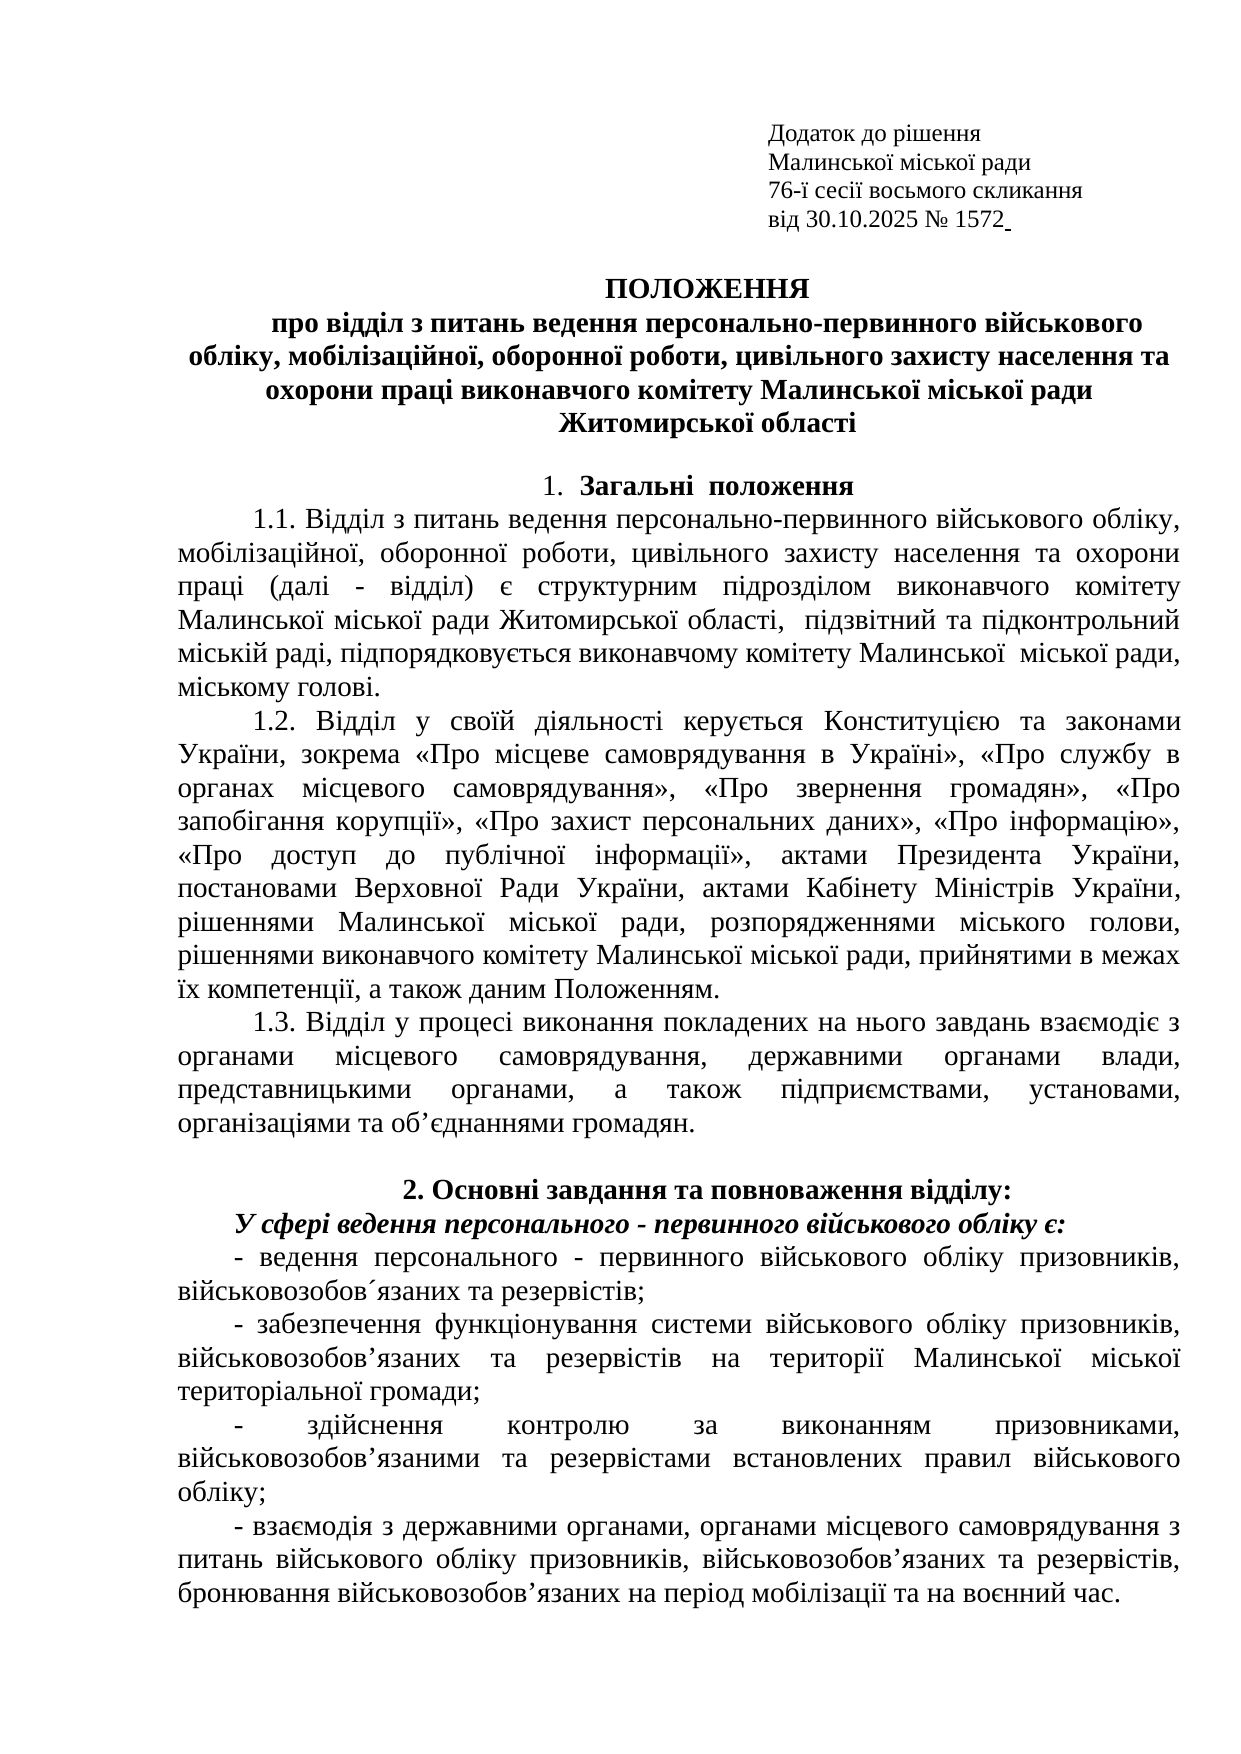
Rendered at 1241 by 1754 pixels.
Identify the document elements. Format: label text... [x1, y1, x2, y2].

text - здійснення контролю за виконанням призовниками, військовозобов’язаними та резервістами встановлених правил військового обліку; [177, 1407, 1181, 1508]
text про відділ з питань ведення персонально-первинного військового обліку, мобілізаційної, оборонної роботи, цивільного захисту населення та охорони праці виконавчого комітету Малинської міської ради [177, 305, 1181, 406]
text від 30.10.2025 № 1572 [767, 204, 1181, 233]
list Загальні положення [215, 468, 1181, 501]
text 1.2. Відділ у своїй діяльності керується Конституцією та законами України, зокрема «Про місцеве самоврядування в Україні», «Про службу в органах місцевого самоврядування», «Про звернення громадян», «Про запобігання корупції», «Про захист персональних даних», «Про інформацію», «Про доступ до публічної інформації», актами Президента України, постановами Верховної Ради України, актами Кабінету Міністрів України, рішеннями Малинської міської ради, розпорядженнями міського голови, рішеннями виконавчого комітету Малинської міської ради, прийнятими в межах їх компетенції, а також даним Положенням. [177, 703, 1181, 1004]
text 1.3. Відділ у процесі виконання покладених на нього завдань взаємодіє з органами місцевого самоврядування, державними органами влади, представницькими органами, а також підприємствами, установами, організаціями та об’єднаннями громадян. [177, 1004, 1181, 1139]
text ПОЛОЖЕННЯ [177, 271, 1181, 305]
text Додаток до рішення [767, 118, 1181, 147]
text - ведення персонального - первинного військового обліку призовників, військовозобов´язаних та резервістів; [177, 1239, 1181, 1306]
text 2. Основні завдання та повноваження відділу: [177, 1172, 1181, 1206]
text 1.1. Відділ з питань ведення персонально-первинного військового обліку, мобілізаційної, оборонної роботи, цивільного захисту населення та охорони праці (далі - відділ) є структурним підрозділом виконавчого комітету Малинської міської ради Житомирської області, підзвітний та підконтрольний міській раді, підпорядковується виконавчому комітету Малинської міської ради, міському голові. [177, 501, 1181, 703]
text Житомирської області [177, 406, 1181, 439]
text - забезпечення функціонування системи військового обліку призовників, військовозобов’язаних та резервістів на території Малинської міської територіальної громади; [177, 1306, 1181, 1407]
text - взаємодія з державними органами, органами місцевого самоврядування з питань військового обліку призовників, військовозобов’язаних та резервістів, бронювання військовозобов’язаних на період мобілізації та на воєнний час. [177, 1508, 1181, 1608]
text У сфері ведення персонального - первинного військового обліку є: [177, 1206, 1181, 1239]
text 76-ї сесії восьмого скликання [767, 176, 1181, 204]
text Малинської міської ради [767, 147, 1181, 176]
